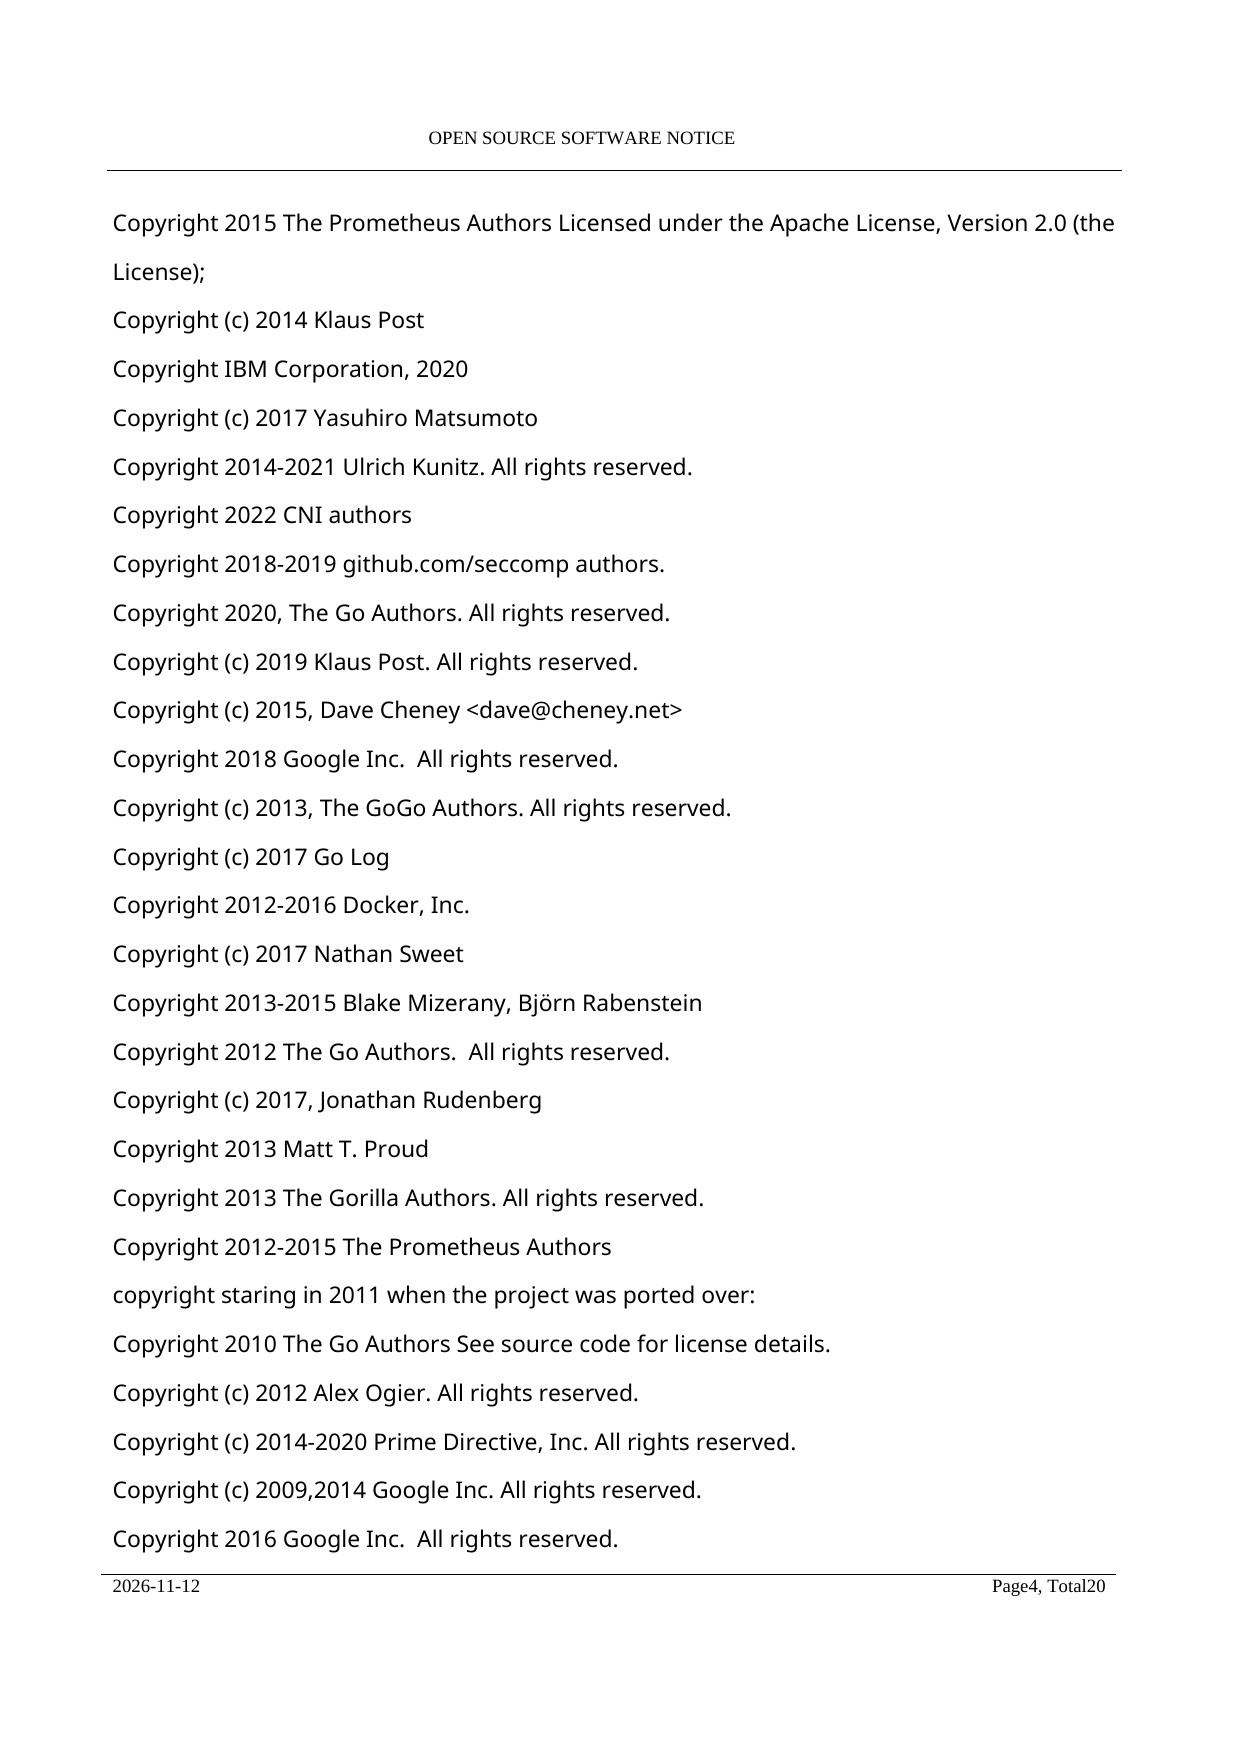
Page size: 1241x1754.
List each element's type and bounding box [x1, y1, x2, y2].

text [112, 206, 1128, 1555]
